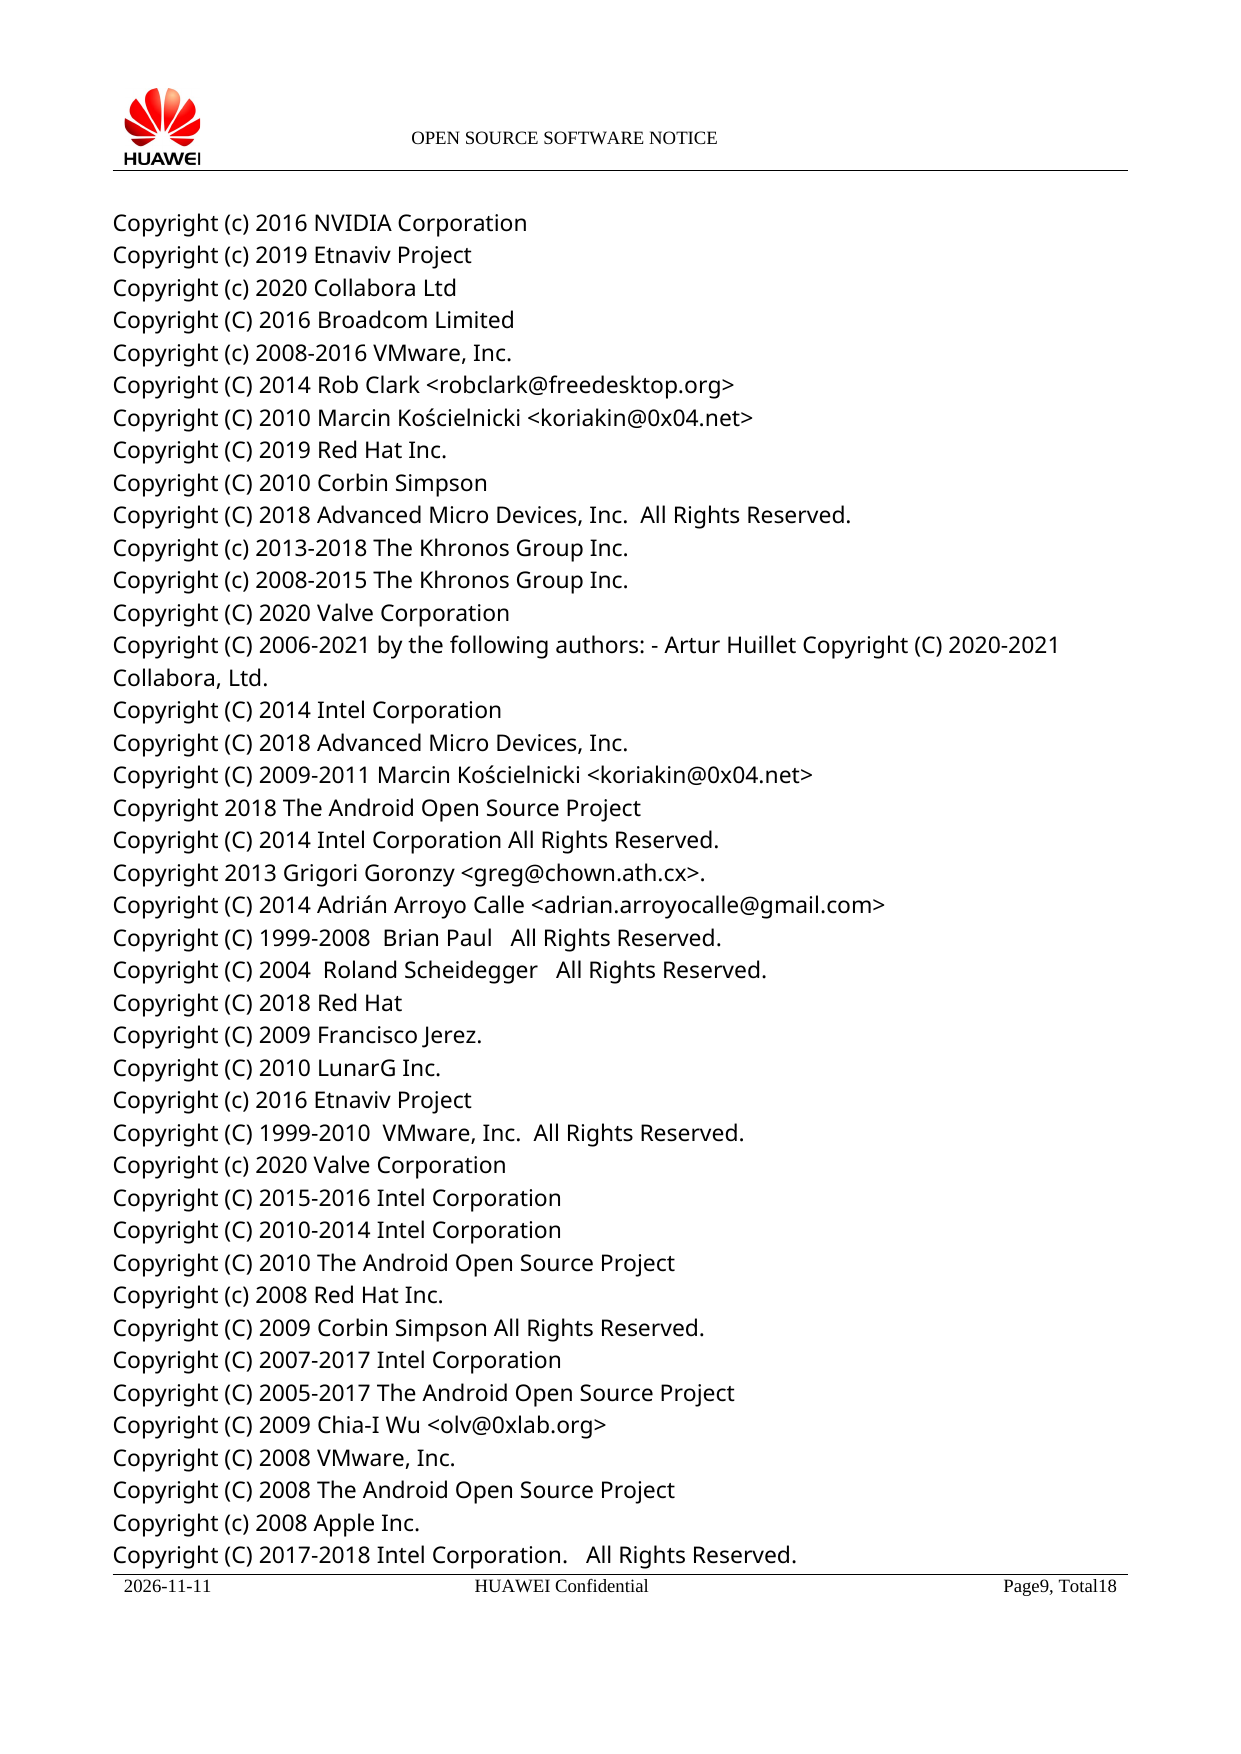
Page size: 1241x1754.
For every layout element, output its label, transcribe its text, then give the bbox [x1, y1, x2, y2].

picture [124, 88, 201, 165]
